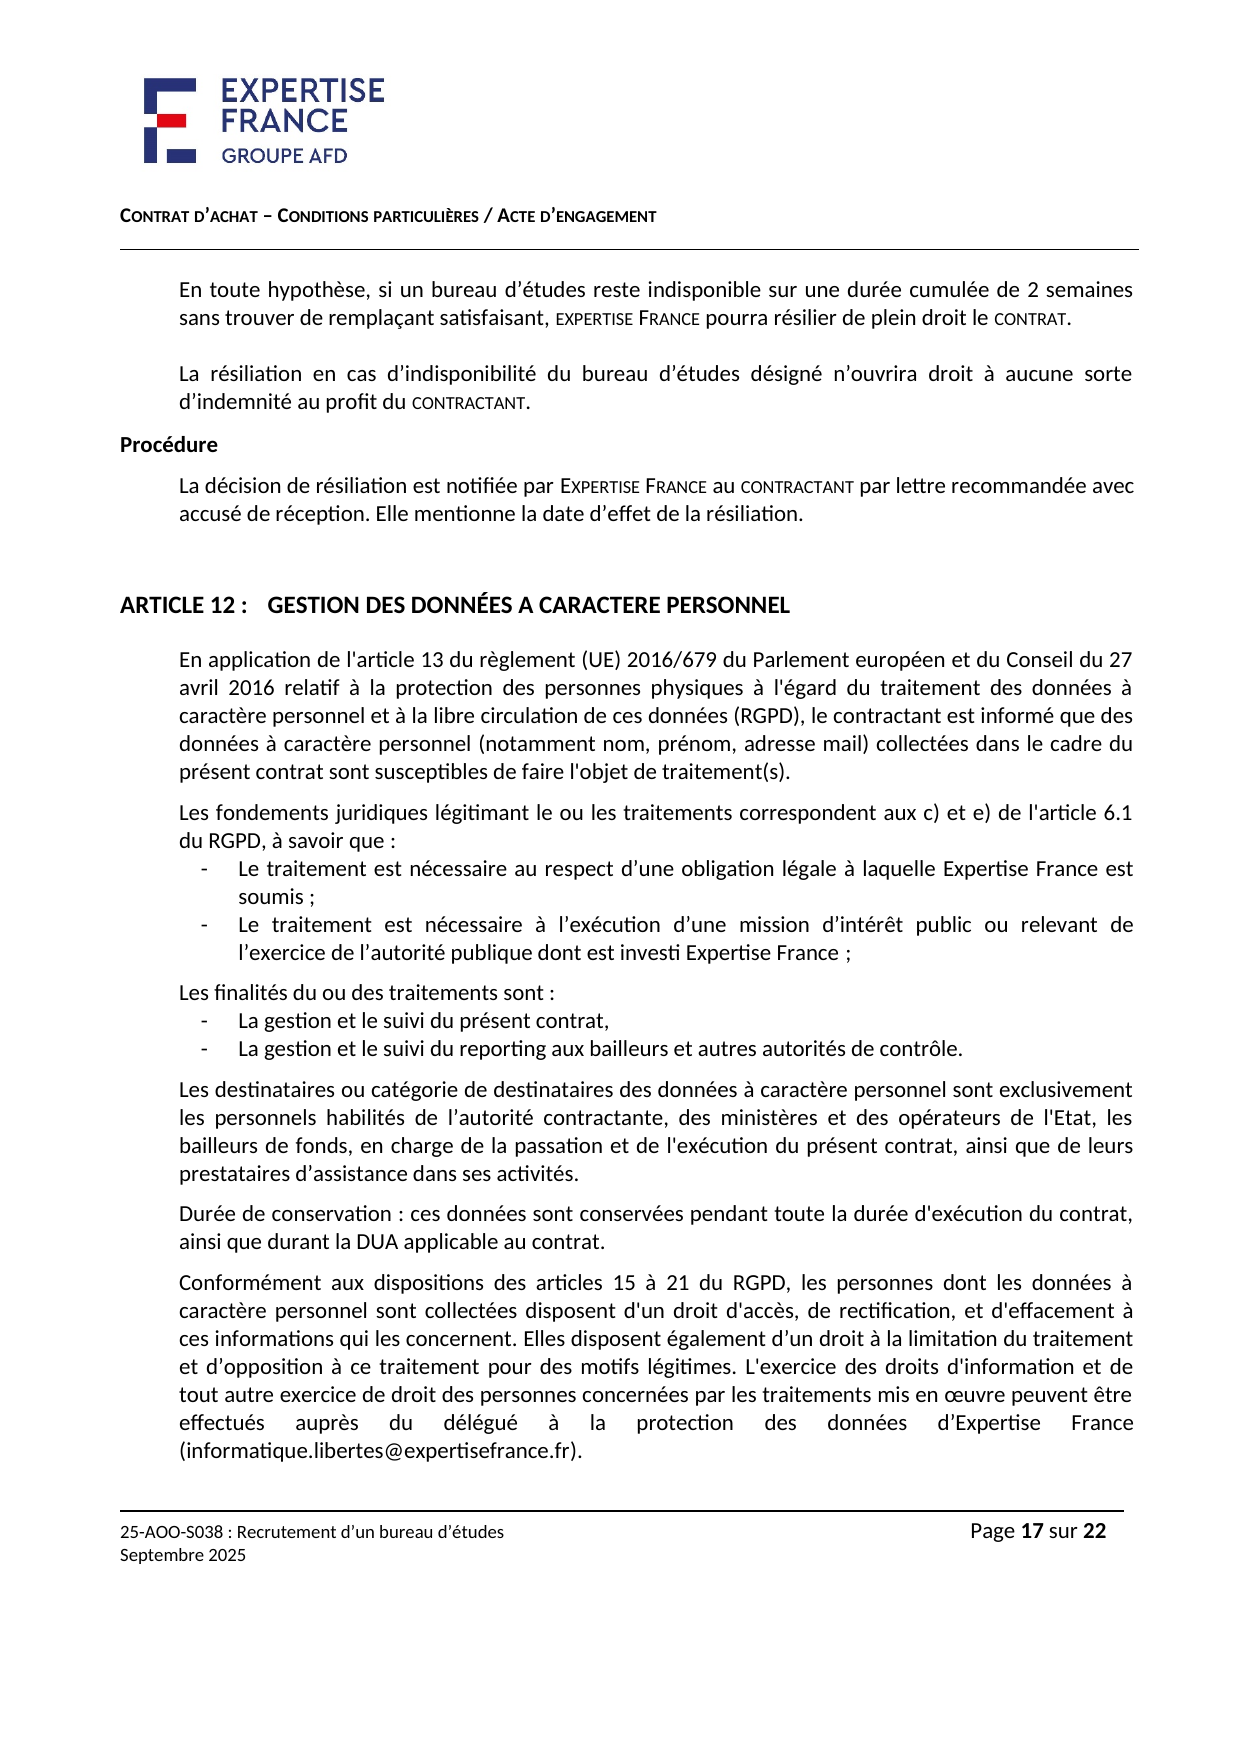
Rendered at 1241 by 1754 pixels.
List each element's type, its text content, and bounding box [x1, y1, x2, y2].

list La gestion et le suivi du présent contrat, [201, 1006, 1135, 1034]
text La décision de résiliation est notifiée par Expertise France au contractant par lettre recommandée avec accusé de réception. Elle mentionne la date d’effet de la résiliation. [179, 471, 1135, 527]
subtitle Procédure [120, 427, 1135, 458]
list Le traitement est nécessaire à l’exécution d’une mission d’intérêt public ou relevant de l’exercice de l’autorité publique dont est investi Expertise France ; [201, 910, 1135, 966]
text Les finalités du ou des traitements sont : [179, 978, 1135, 1006]
text La résiliation en cas d’indisponibilité du bureau d’études désigné n’ouvrira droit à aucune sorte d’indemnité au profit du contractant. [179, 359, 1135, 415]
text En toute hypothèse, si un bureau d’études reste indisponible sur une durée cumulée de 2 semaines sans trouver de remplaçant satisfaisant, expertise France pourra résilier de plein droit le contrat. [179, 275, 1135, 331]
picture [120, 41, 413, 197]
text En application de l'article 13 du règlement (UE) 2016/679 du Parlement européen et du Conseil du 27 avril 2016 relatif à la protection des personnes physiques à l'égard du traitement des données à caractère personnel et à la libre circulation de ces données (RGPD), le contractant est informé que des données à caractère personnel (notamment nom, prénom, adresse mail) collectées dans le cadre du présent contrat sont susceptibles de faire l'objet de traitement(s). [179, 645, 1135, 785]
list Gestion des données a cARACTERE PERSONNEL [120, 589, 1135, 620]
text Conformément aux dispositions des articles 15 à 21 du RGPD, les personnes dont les données à caractère personnel sont collectées disposent d'un droit d'accès, de rectification, et d'effacement à ces informations qui les concernent. Elles disposent également d’un droit à la limitation du traitement et d’opposition à ce traitement pour des motifs légitimes. L'exercice des droits d'information et de tout autre exercice de droit des personnes concernées par les traitements mis en œuvre peuvent être effectués auprès du délégué à la protection des données d’Expertise France (informatique.libertes@expertisefrance.fr). [179, 1268, 1135, 1464]
list La gestion et le suivi du reporting aux bailleurs et autres autorités de contrôle. [201, 1034, 1135, 1062]
text Durée de conservation : ces données sont conservées pendant toute la durée d'exécution du contrat, ainsi que durant la DUA applicable au contrat. [179, 1199, 1135, 1256]
text Les destinataires ou catégorie de destinataires des données à caractère personnel sont exclusivement les personnels habilités de l’autorité contractante, des ministères et des opérateurs de l'Etat, les bailleurs de fonds, en charge de la passation et de l'exécution du présent contrat, ainsi que de leurs prestataires d’assistance dans ses activités. [179, 1075, 1135, 1187]
text Les fondements juridiques légitimant le ou les traitements correspondent aux c) et e) de l'article 6.1 du RGPD, à savoir que : [179, 798, 1135, 854]
list Le traitement est nécessaire au respect d’une obligation légale à laquelle Expertise France est soumis ; [201, 854, 1135, 910]
